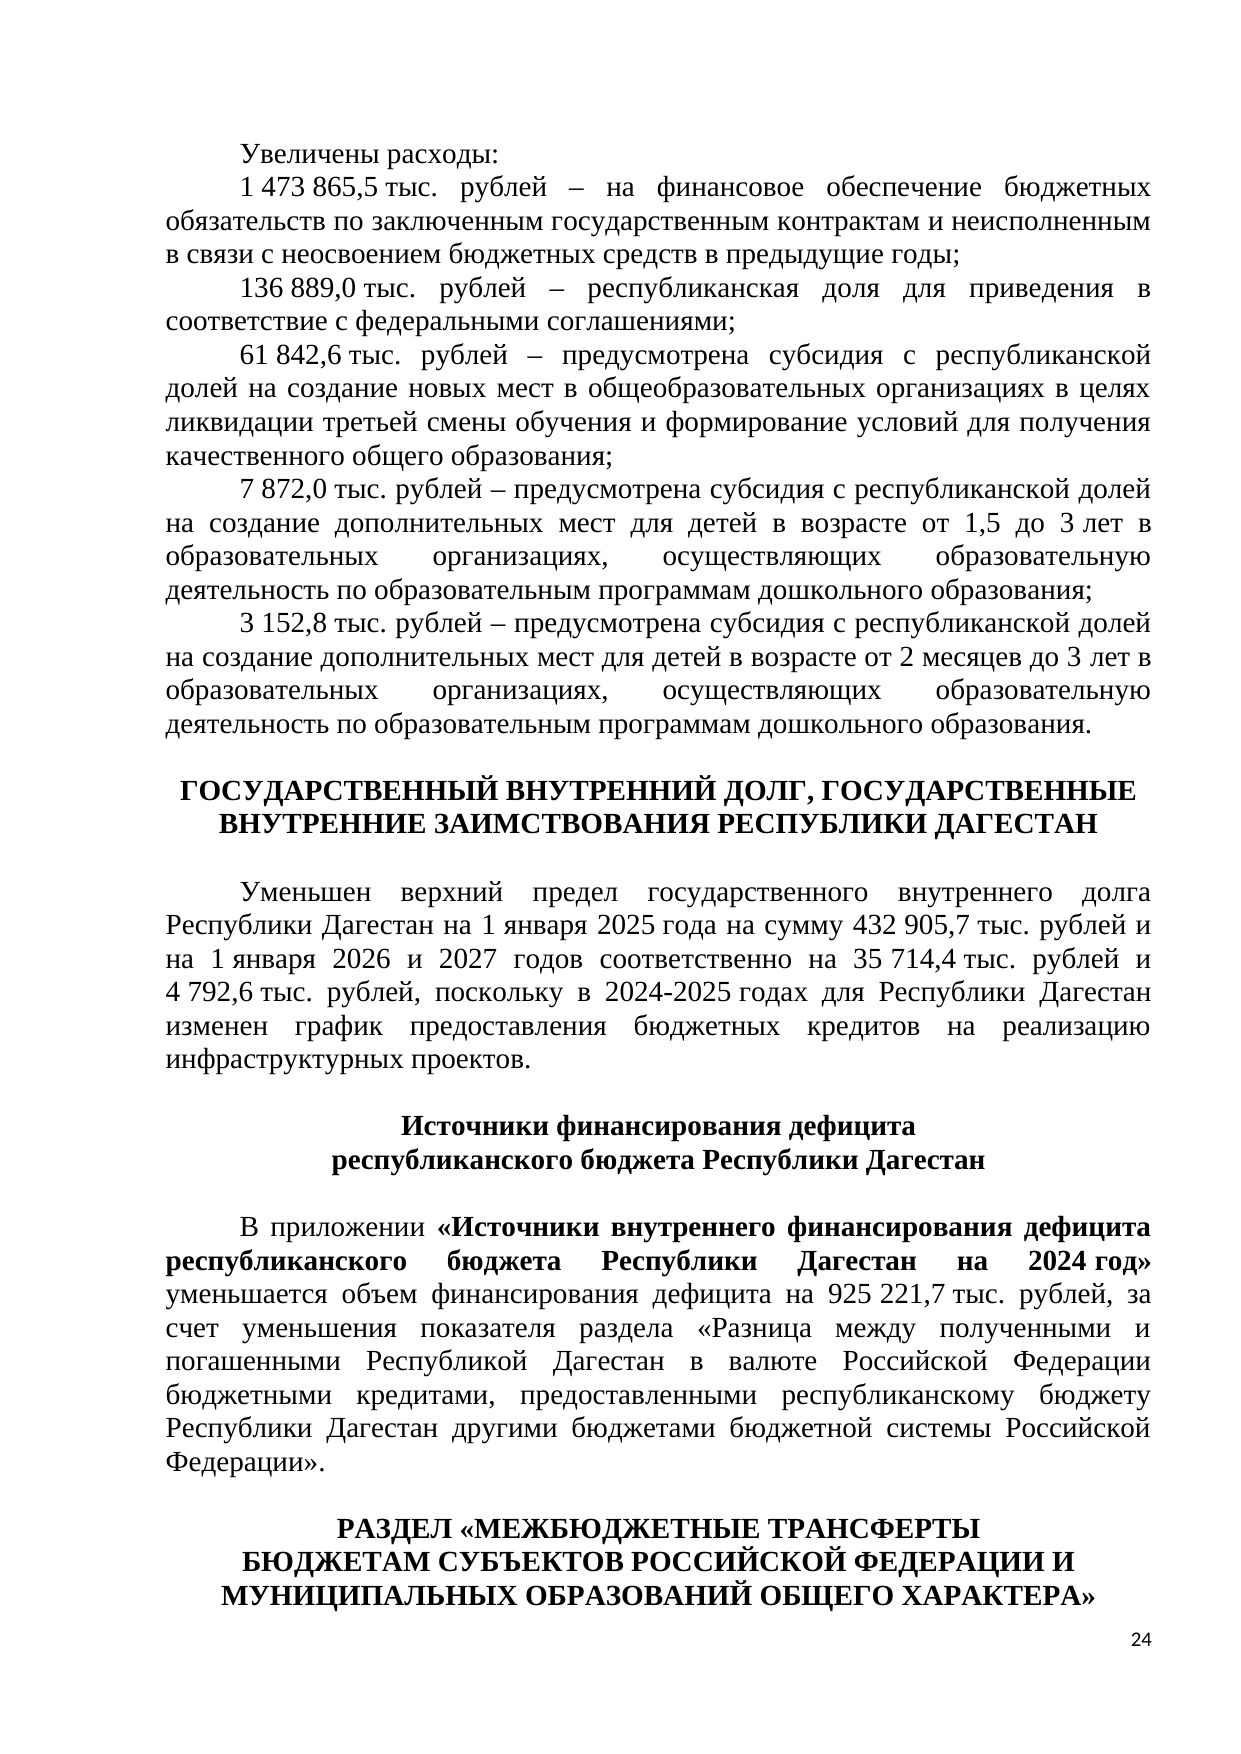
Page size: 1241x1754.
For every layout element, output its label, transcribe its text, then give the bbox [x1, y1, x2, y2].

text Источники финансирования дефицита [165, 1108, 1152, 1142]
text ГОСУДАРСТВЕННЫЙ ВНУТРЕННИЙ ДОЛГ, ГОСУДАРСТВЕННЫЕ ВНУТРЕННИЕ ЗАИМСТВОВАНИЯ РЕСПУБЛИКИ ДАГЕСТАН [165, 773, 1152, 840]
text 7 872,0 тыс. рублей – предусмотрена субсидия с республиканской долей на создание дополнительных мест для детей в возрасте от 1,5 до 3 лет в образовательных организациях, осуществляющих образовательную деятельность по образовательным программам дошкольного образования; [165, 471, 1152, 605]
text 61 842,6 тыс. рублей – предусмотрена субсидия с республиканской долей на создание новых мест в общеобразовательных организациях в целях ликвидации третьей смены обучения и формирование условий для получения качественного общего образования; [165, 337, 1152, 471]
text 136 889,0 тыс. рублей – республиканская доля для приведения в соответствие с федеральными соглашениями; [165, 270, 1152, 337]
text Увеличены расходы: [165, 136, 1152, 169]
text республиканского бюджета Республики Дагестан [165, 1142, 1152, 1176]
text 3 152,8 тыс. рублей – предусмотрена субсидия с республиканской долей на создание дополнительных мест для детей в возрасте от 2 месяцев до 3 лет в образовательных организациях, осуществляющих образовательную деятельность по образовательным программам дошкольного образования. [165, 605, 1152, 739]
text Уменьшен верхний предел государственного внутреннего долга Республики Дагестан на 1 января 2025 года на сумму 432 905,7 тыс. рублей и на 1 января 2026 и 2027 годов соответственно на 35 714,4 тыс. рублей и 4 792,6 тыс. рублей, поскольку в 2024-2025 годах для Республики Дагестан изменен график предоставления бюджетных кредитов на реализацию инфраструктурных проектов. [165, 874, 1152, 1075]
text РАЗДЕЛ «МЕЖБЮДЖЕТНЫЕ ТРАНСФЕРТЫ [165, 1511, 1152, 1544]
text БЮДЖЕТАМ СУБЪЕКТОВ РОССИЙСКОЙ ФЕДЕРАЦИИ И [165, 1544, 1152, 1578]
text МУНИЦИПАЛЬНЫХ ОБРАЗОВАНИЙ ОБЩЕГО ХАРАКТЕРА» [165, 1578, 1152, 1612]
text В приложении «Источники внутреннего финансирования дефицита республиканского бюджета Республики Дагестан на 2024 год» уменьшается объем финансирования дефицита на 925 221,7 тыс. рублей, за счет уменьшения показателя раздела «Разница между полученными и погашенными Республикой Дагестан в валюте Российской Федерации бюджетными кредитами, предоставленными республиканскому бюджету Республики Дагестан другими бюджетами бюджетной системы Российской Федерации». [165, 1209, 1152, 1477]
text 1 473 865,5 тыс. рублей – на финансовое обеспечение бюджетных обязательств по заключенным государственным контрактам и неисполненным в связи с неосвоением бюджетных средств в предыдущие годы; [165, 169, 1152, 270]
